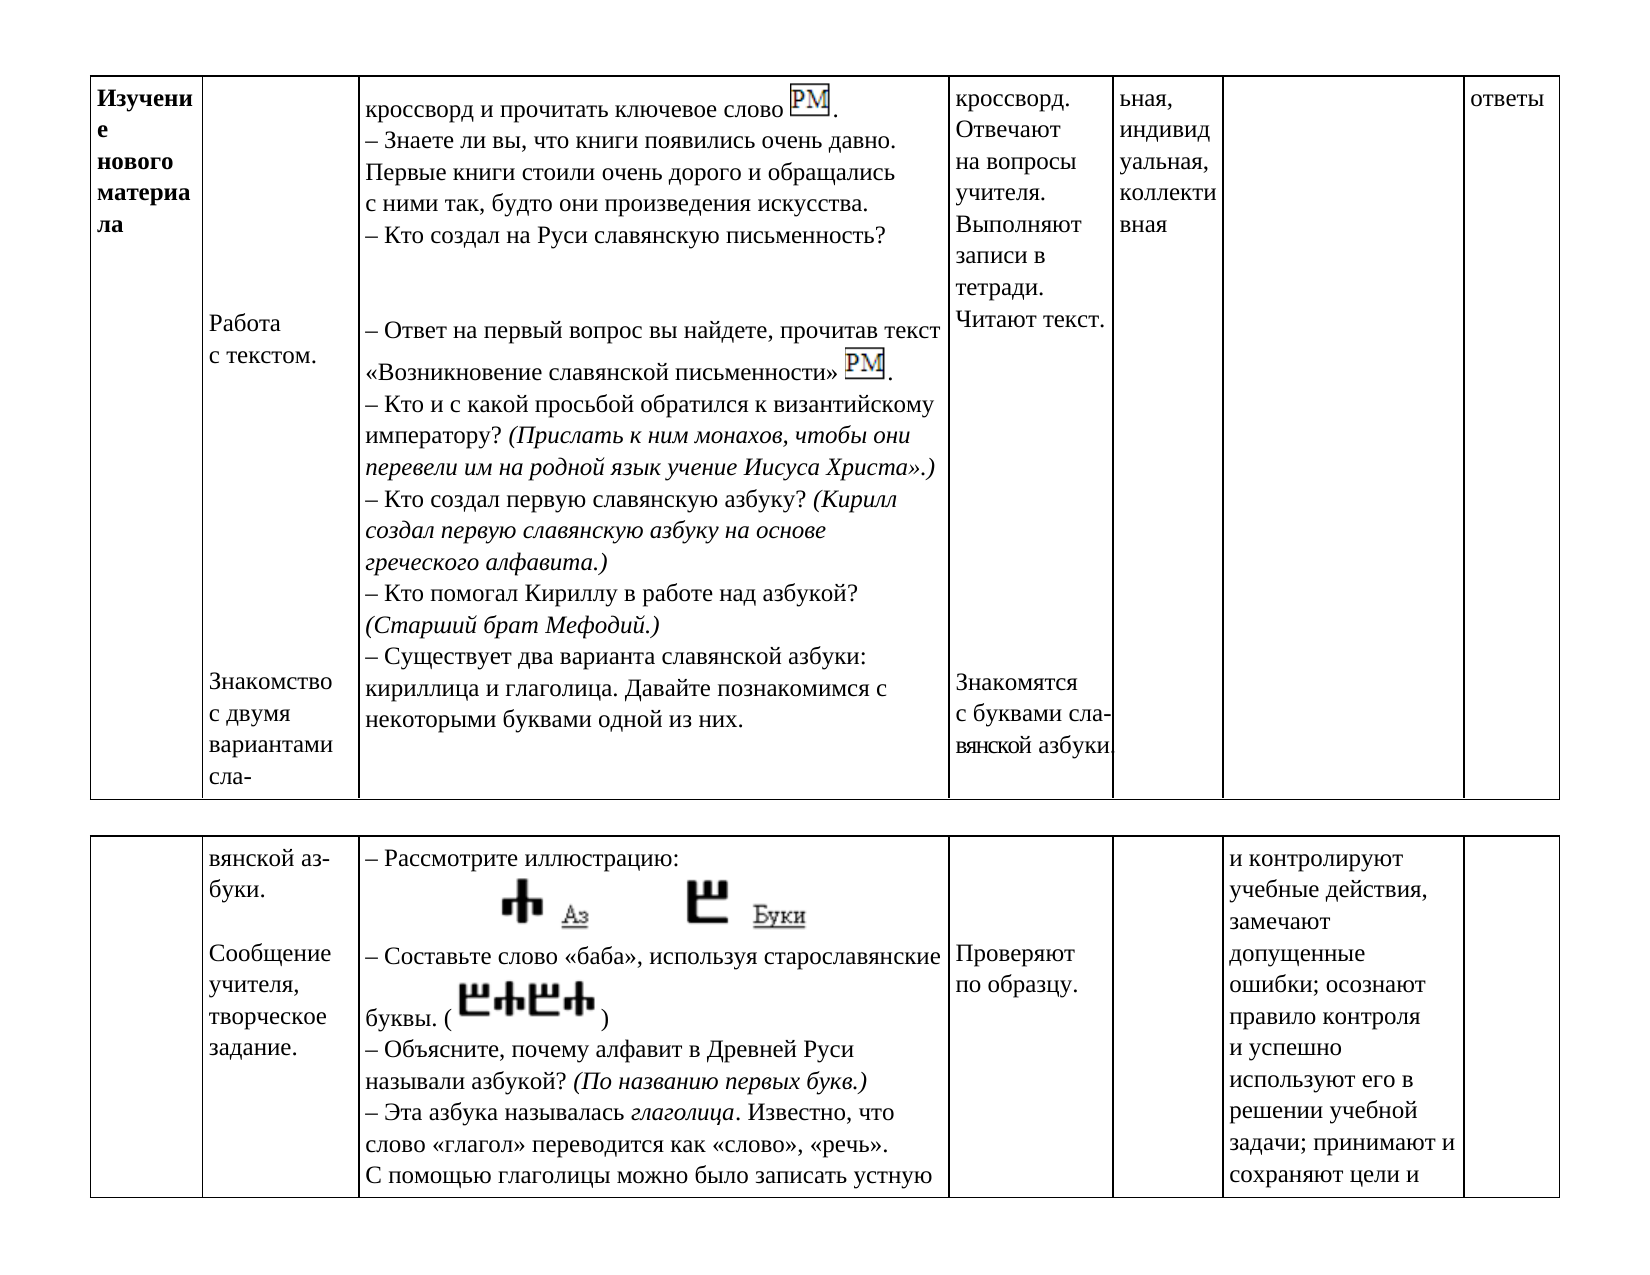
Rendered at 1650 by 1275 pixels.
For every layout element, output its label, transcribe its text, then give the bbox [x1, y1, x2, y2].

table_cell [1224, 77, 1463, 798]
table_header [360, 837, 948, 1196]
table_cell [360, 77, 948, 798]
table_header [1224, 837, 1463, 1196]
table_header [203, 837, 358, 1196]
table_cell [950, 77, 1112, 798]
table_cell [1114, 77, 1222, 798]
picture [493, 874, 815, 939]
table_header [950, 837, 1112, 1196]
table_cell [203, 77, 358, 798]
table_header [91, 837, 202, 1196]
picture [452, 972, 601, 1026]
table_cell Устные ответы [1465, 77, 1559, 798]
picture [790, 82, 833, 118]
table_header [1465, 837, 1559, 1196]
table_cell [91, 77, 202, 798]
picture [845, 346, 888, 381]
table_header [1114, 837, 1222, 1196]
